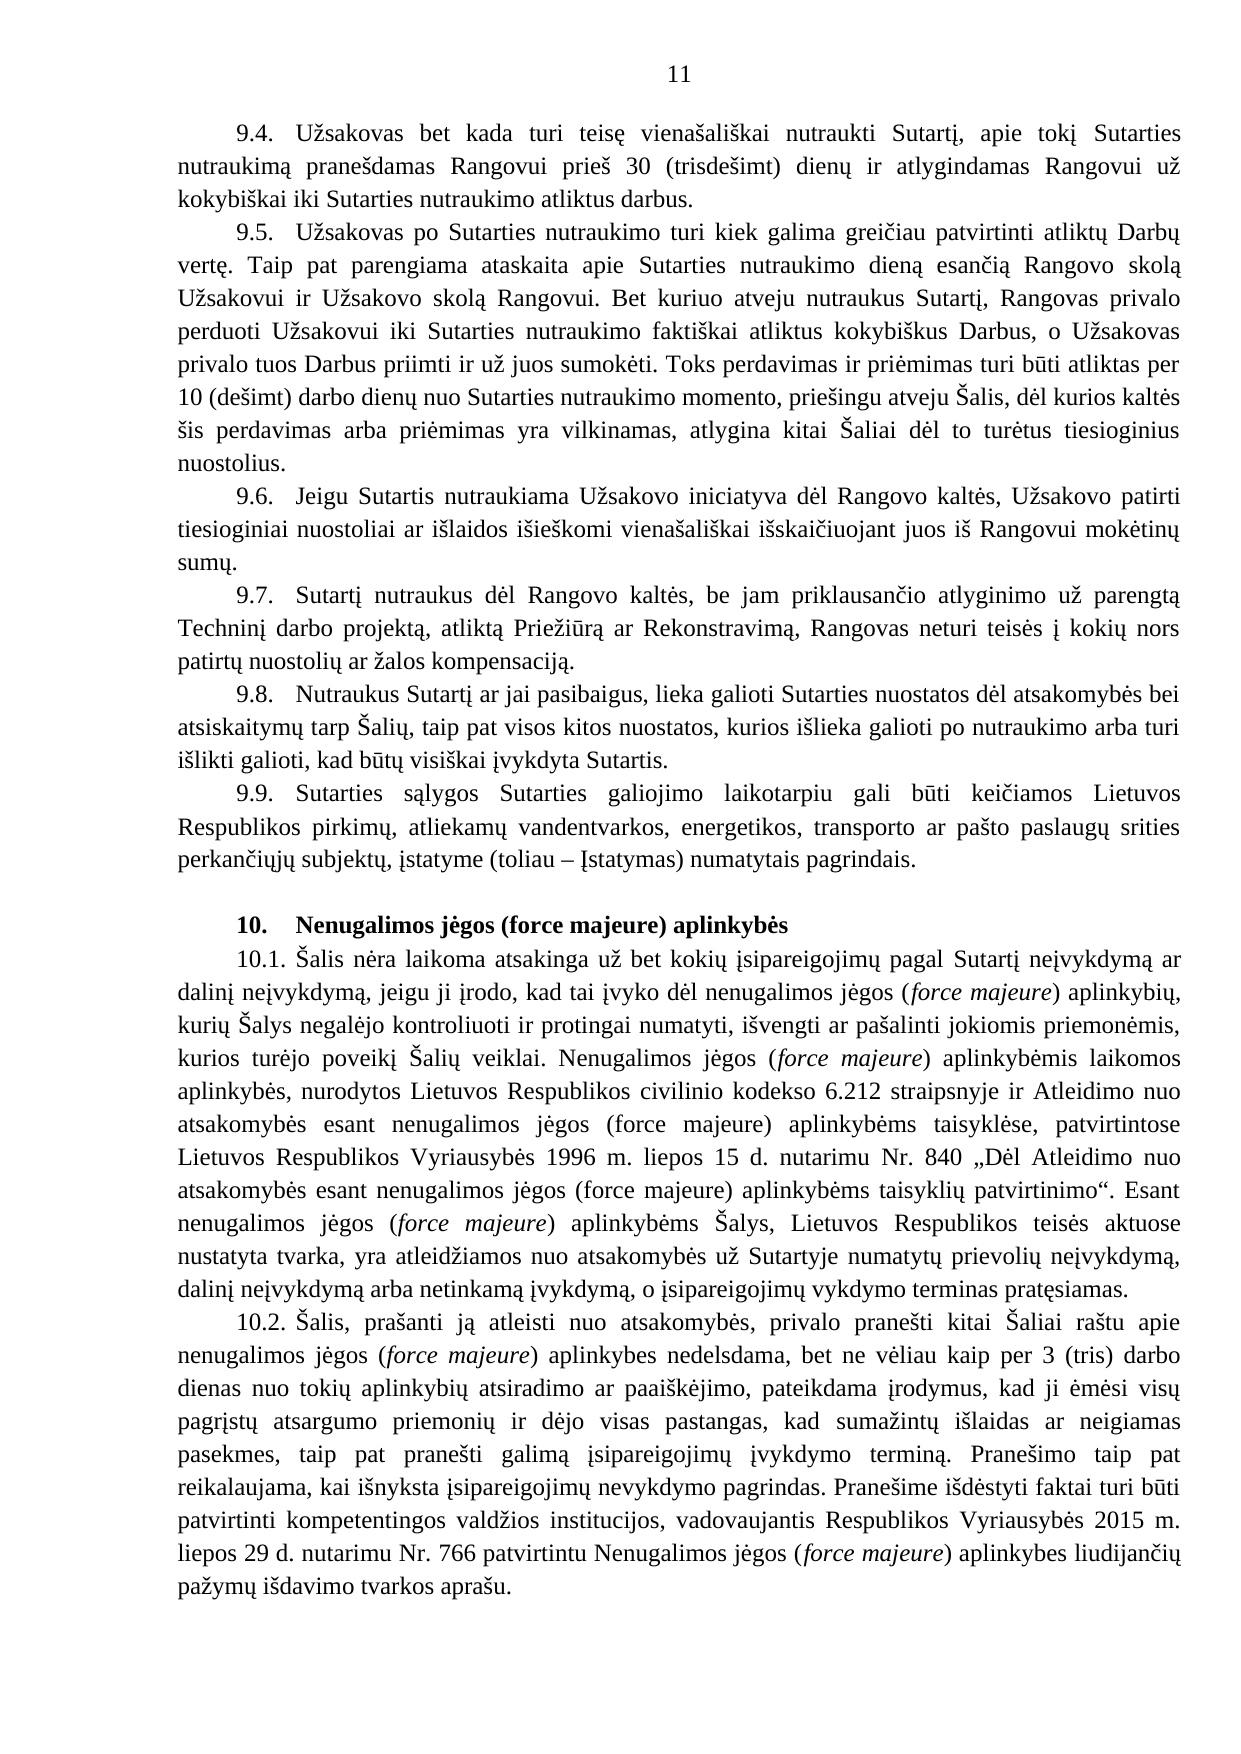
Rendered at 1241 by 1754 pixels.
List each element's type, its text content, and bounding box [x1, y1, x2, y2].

list Užsakovas bet kada turi teisę vienašališkai nutraukti Sutartį, apie tokį Sutarties nutraukimą pranešdamas Rangovui prieš 30 (trisdešimt) dienų ir atlygindamas Rangovui už kokybiškai iki Sutarties nutraukimo atliktus darbus. [177, 118, 1181, 213]
list Užsakovas po Sutarties nutraukimo turi kiek galima greičiau patvirtinti atliktų Darbų vertę. Taip pat parengiama ataskaita apie Sutarties nutraukimo dieną esančią Rangovo skolą Užsakovui ir Užsakovo skolą Rangovui. Bet kuriuo atveju nutraukus Sutartį, Rangovas privalo perduoti Užsakovui iki Sutarties nutraukimo faktiškai atliktus kokybiškus Darbus, o Užsakovas privalo tuos Darbus priimti ir už juos sumokėti. Toks perdavimas ir priėmimas turi būti atliktas per 10 (dešimt) darbo dienų nuo Sutarties nutraukimo momento, priešingu atveju Šalis, dėl kurios kaltės šis perdavimas arba priėmimas yra vilkinamas, atlygina kitai Šaliai dėl to turėtus tiesioginius nuostolius. [177, 217, 1181, 477]
list Nenugalimos jėgos (force majeure) aplinkybės [177, 911, 1181, 939]
list Šalis, prašanti ją atleisti nuo atsakomybės, privalo pranešti kitai Šaliai raštu apie nenugalimos jėgos (force majeure) aplinkybes nedelsdama, bet ne vėliau kaip per 3 (tris) darbo dienas nuo tokių aplinkybių atsiradimo ar paaiškėjimo, pateikdama įrodymus, kad ji ėmėsi visų pagrįstų atsargumo priemonių ir dėjo visas pastangas, kad sumažintų išlaidas ar neigiamas pasekmes, taip pat pranešti galimą įsipareigojimų įvykdymo terminą. Pranešimo taip pat reikalaujama, kai išnyksta įsipareigojimų nevykdymo pagrindas. Pranešime išdėstyti faktai turi būti patvirtinti kompetentingos valdžios institucijos, vadovaujantis Respublikos Vyriausybės 2015 m. liepos 29 d. nutarimu Nr. 766 patvirtintu Nenugalimos jėgos (force majeure) aplinkybes liudijančių pažymų išdavimo tvarkos aprašu. [177, 1307, 1181, 1600]
list Jeigu Sutartis nutraukiama Užsakovo iniciatyva dėl Rangovo kaltės, Užsakovo patirti tiesioginiai nuostoliai ar išlaidos išieškomi vienašališkai išskaičiuojant juos iš Rangovui mokėtinų sumų. [177, 481, 1181, 576]
list Nutraukus Sutartį ar jai pasibaigus, lieka galioti Sutarties nuostatos dėl atsakomybės bei atsiskaitymų tarp Šalių, taip pat visos kitos nuostatos, kurios išlieka galioti po nutraukimo arba turi išlikti galioti, kad būtų visiškai įvykdyta Sutartis. [177, 679, 1181, 774]
list Sutartį nutraukus dėl Rangovo kaltės, be jam priklausančio atlyginimo už parengtą Techninį darbo projektą, atliktą Priežiūrą ar Rekonstravimą, Rangovas neturi teisės į kokių nors patirtų nuostolių ar žalos kompensaciją. [177, 580, 1181, 675]
list Sutarties sąlygos Sutarties galiojimo laikotarpiu gali būti keičiamos Lietuvos Respublikos pirkimų, atliekamų vandentvarkos, energetikos, transporto ar pašto paslaugų srities perkančiųjų subjektų, įstatyme (toliau – Įstatymas) numatytais pagrindais. [177, 778, 1181, 873]
list Šalis nėra laikoma atsakinga už bet kokių įsipareigojimų pagal Sutartį neįvykdymą ar dalinį neįvykdymą, jeigu ji įrodo, kad tai įvyko dėl nenugalimos jėgos (force majeure) aplinkybių, kurių Šalys negalėjo kontroliuoti ir protingai numatyti, išvengti ar pašalinti jokiomis priemonėmis, kurios turėjo poveikį Šalių veiklai. Nenugalimos jėgos (force majeure) aplinkybėmis laikomos aplinkybės, nurodytos Lietuvos Respublikos civilinio kodekso 6.212 straipsnyje ir Atleidimo nuo atsakomybės esant nenugalimos jėgos (force majeure) aplinkybėms taisyklėse, patvirtintose Lietuvos Respublikos Vyriausybės 1996 m. liepos 15 d. nutarimu Nr. 840 „Dėl Atleidimo nuo atsakomybės esant nenugalimos jėgos (force majeure) aplinkybėms taisyklių patvirtinimo“. Esant nenugalimos jėgos (force majeure) aplinkybėms Šalys, Lietuvos Respublikos teisės aktuose nustatyta tvarka, yra atleidžiamos nuo atsakomybės už Sutartyje numatytų prievolių neįvykdymą, dalinį neįvykdymą arba netinkamą įvykdymą, o įsipareigojimų vykdymo terminas pratęsiamas. [177, 944, 1181, 1303]
